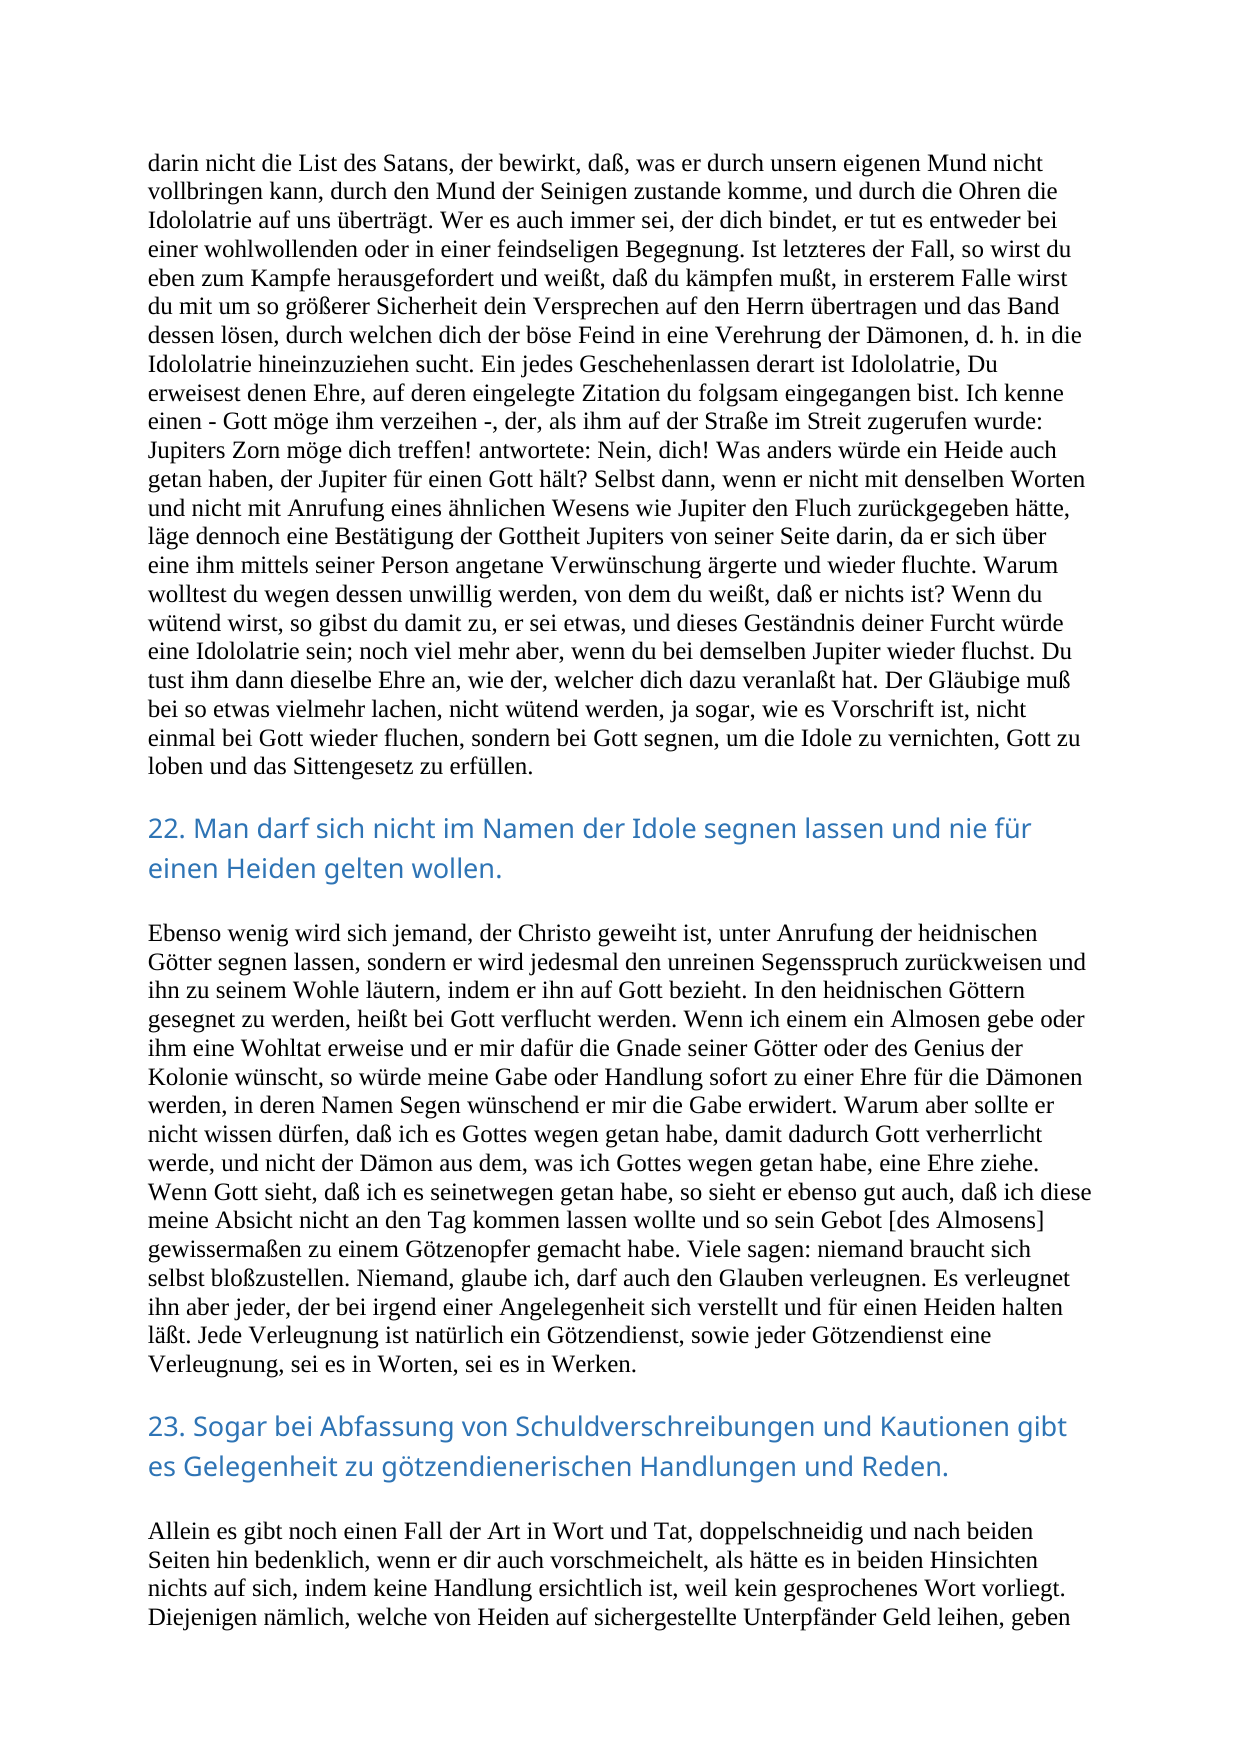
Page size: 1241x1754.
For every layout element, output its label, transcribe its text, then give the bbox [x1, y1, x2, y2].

subtitle 23. Sogar bei Abfassung von Schuldverschreibungen und Kautionen gibt es Gelegenheit zu götzendienerischen Handlungen und Reden. [148, 1407, 1093, 1484]
subtitle 22. Man darf sich nicht im Namen der Idole segnen lassen und nie für einen Heiden gelten wollen. [148, 809, 1093, 886]
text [148, 148, 1093, 780]
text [148, 1516, 1093, 1631]
text Ebenso wenig wird sich jemand, der Christo geweiht ist, unter Anrufung der heidnischen Götter segnen lassen, sondern er wird jedesmal den unreinen Segensspruch zurückweisen und ihn zu seinem Wohle läutern, indem er ihn auf Gott bezieht. In den heidnischen Göttern gesegnet zu werden, heißt bei Gott verflucht werden. Wenn ich einem ein Almosen gebe oder ihm eine Wohltat erweise und er mir dafür die Gnade seiner Götter oder des Genius der Kolonie wünscht, so würde meine Gabe oder Handlung sofort zu einer Ehre für die Dämonen werden, in deren Namen Segen wünschend er mir die Gabe erwidert. Warum aber sollte er nicht wissen dürfen, daß ich es Gottes wegen getan habe, damit dadurch Gott verherrlicht werde, und nicht der Dämon aus dem, was ich Gottes wegen getan habe, eine Ehre ziehe. Wenn Gott sieht, daß ich es seinetwegen getan habe, so sieht er ebenso gut auch, daß ich diese meine Absicht nicht an den Tag kommen lassen wollte und so sein Gebot [des Almosens] gewissermaßen zu einem Götzenopfer gemacht habe. Viele sagen: niemand braucht sich selbst bloßzustellen. Niemand, glaube ich, darf auch den Glauben verleugnen. Es verleugnet ihn aber jeder, der bei irgend einer Angelegenheit sich verstellt und für einen Heiden halten läßt. Jede Verleugnung ist natürlich ein Götzendienst, sowie jeder Götzendienst eine Verleugnung, sei es in Worten, sei es in Werken. [148, 918, 1093, 1378]
